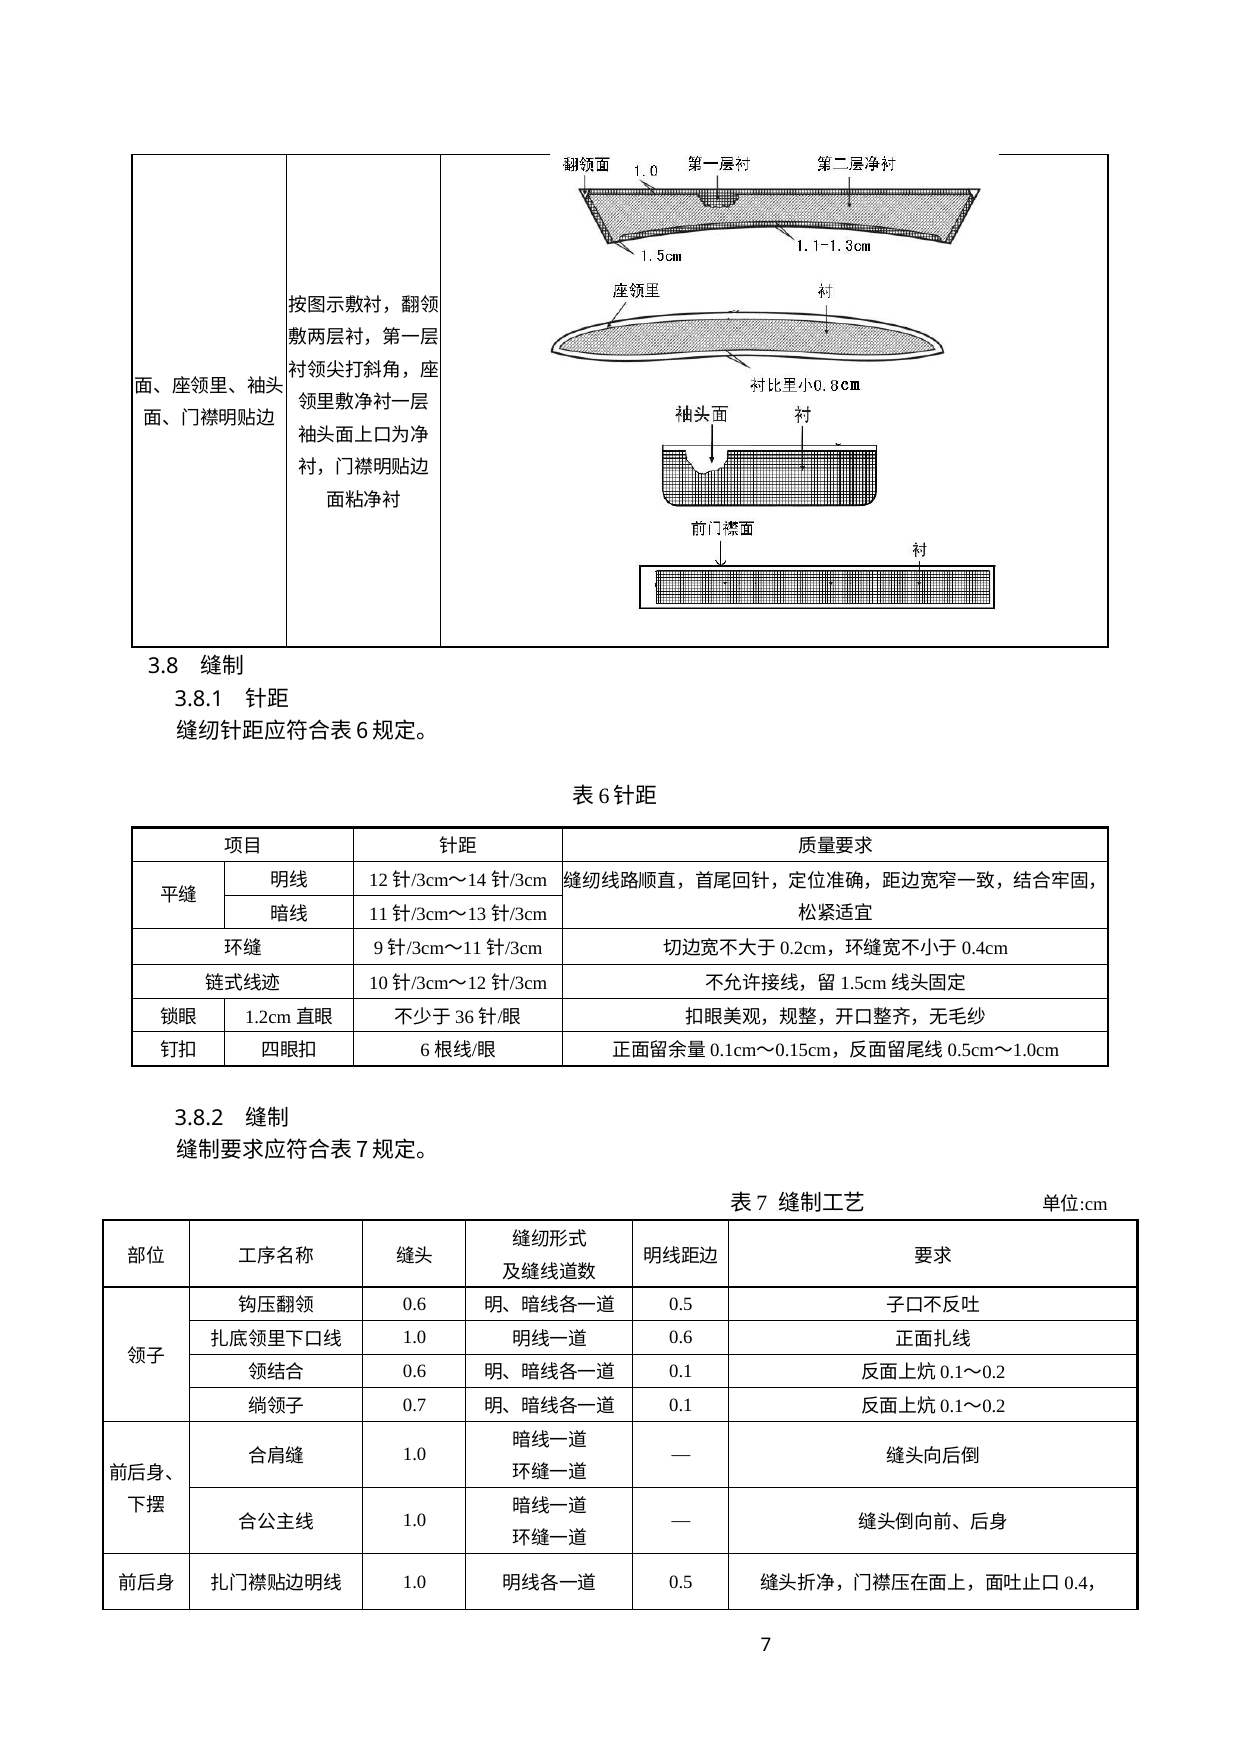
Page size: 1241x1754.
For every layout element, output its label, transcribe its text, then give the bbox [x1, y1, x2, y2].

table_cell 领子 [104, 1288, 189, 1421]
table_cell 合公主线 [190, 1488, 362, 1553]
table_cell 环缝 [133, 929, 353, 964]
table_header 部位 [104, 1221, 189, 1286]
text 缝制要求应符合表7规定。 [133, 1132, 1107, 1164]
table_cell 链式线迹 [133, 965, 353, 998]
table_cell — [633, 1422, 728, 1487]
table_cell 明、暗线各一道 [466, 1288, 632, 1320]
table_cell 1.0 [363, 1488, 465, 1553]
table_cell 绱领子 [190, 1388, 362, 1421]
table_cell 合肩缝 [190, 1422, 362, 1487]
table_cell 扎底领里下口线 [190, 1321, 362, 1353]
table_cell 反面上炕 0.1～0.2 [729, 1355, 1136, 1387]
table_cell 缝纫线路顺直，首尾回针，定位准确，距边宽窄一致，结合牢固， 松紧适宜 [563, 862, 1107, 928]
table_cell 1.2cm 直眼 [225, 999, 353, 1031]
table_cell 扎门襟贴边明线 [190, 1554, 362, 1609]
table_cell 正面扎线 [729, 1321, 1136, 1353]
table_header 缝头 [363, 1221, 465, 1286]
table_cell 面、座领里、袖头面、门襟明贴边 [133, 155, 286, 646]
list 缝制 [148, 648, 1107, 681]
table_header 明线距边 [633, 1221, 728, 1286]
table_header 项目 [133, 829, 353, 861]
table_cell 切边宽不大于 0.2cm，环缝宽不小于 0.4cm [563, 929, 1107, 964]
table_cell 暗线一道 环缝一道 [466, 1488, 632, 1553]
table_cell 反面上炕 0.1～0.2 [729, 1388, 1136, 1421]
table_cell 平缝 [133, 862, 224, 928]
table_cell 暗线一道 环缝一道 [466, 1422, 632, 1487]
table_header 针距 [354, 829, 562, 861]
table_cell 0.1 [633, 1355, 728, 1387]
table_cell 按图示敷衬，翻领敷两层衬，第一层衬领尖打斜角，座领里敷净衬一层 袖头面上口为净 衬，门襟明贴边 面粘净衬 [287, 155, 440, 646]
table_cell 12 针/3cm～14 针/3cm [354, 862, 562, 894]
table_cell 0.6 [363, 1288, 465, 1320]
table_header 要求 [729, 1221, 1136, 1286]
table_cell 0.6 [363, 1355, 465, 1387]
table_cell 明、暗线各一道 [466, 1355, 632, 1387]
table_cell 不允许接线，留 1.5cm 线头固定 [563, 965, 1107, 998]
table_cell 1.0 [363, 1321, 465, 1353]
table_cell 6 根线/眼 [354, 1032, 562, 1065]
table_cell 扣眼美观，规整，开口整齐，无毛纱 [563, 999, 1107, 1031]
table_cell — [633, 1488, 728, 1553]
table_cell [441, 155, 1107, 646]
table_cell 前后身 [104, 1554, 189, 1609]
table_cell 明线 [225, 862, 353, 894]
table_cell 正面留余量 0.1cm～0.15cm，反面留尾线 0.5cm～1.0cm [563, 1032, 1107, 1065]
table_cell 9 针/3cm～11 针/3cm [354, 929, 562, 964]
table_header 缝纫形式 及缝线道数 [466, 1221, 632, 1286]
table_cell 11 针/3cm～13 针/3cm [354, 896, 562, 928]
table_cell 不少于 36 针/眼 [354, 999, 562, 1031]
table_cell 四眼扣 [225, 1032, 353, 1065]
table_header 工序名称 [190, 1221, 362, 1286]
table_cell 0.7 [363, 1388, 465, 1421]
table_cell 缝头向后倒 [729, 1422, 1136, 1487]
table_cell 0.6 [633, 1321, 728, 1353]
table_cell 前后身、下摆 [104, 1422, 189, 1553]
text 表6针距 [133, 778, 1096, 810]
table_cell 领结合 [190, 1355, 362, 1387]
table_cell 钩压翻领 [190, 1288, 362, 1320]
table_cell 明线一道 [466, 1321, 632, 1353]
text 表7 缝制工艺 单位:cm [133, 1185, 1107, 1217]
table_cell 钉扣 [133, 1032, 224, 1065]
table_cell 0.1 [633, 1388, 728, 1421]
table_cell 缝头倒向前、后身 [729, 1488, 1136, 1553]
picture [550, 154, 999, 611]
table_cell 1.0 [363, 1554, 465, 1609]
table_cell 0.5 [633, 1554, 728, 1609]
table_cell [729, 1554, 1136, 1609]
list 针距 [174, 681, 1107, 713]
table_cell 明、暗线各一道 [466, 1388, 632, 1421]
table_cell 1.0 [363, 1422, 465, 1487]
table_cell 明线各一道 或专用机 [466, 1554, 632, 1609]
table_cell 锁眼 [133, 999, 224, 1031]
table_cell 暗线 [225, 896, 353, 928]
table_cell 10 针/3cm～12 针/3cm [354, 965, 562, 998]
table_cell 子口不反吐 [729, 1288, 1136, 1320]
text 缝纫针距应符合表6规定。 [133, 713, 1107, 746]
table_cell 0.5 [633, 1288, 728, 1320]
table_header 质量要求 [563, 829, 1107, 861]
list 缝制 [174, 1099, 1107, 1132]
